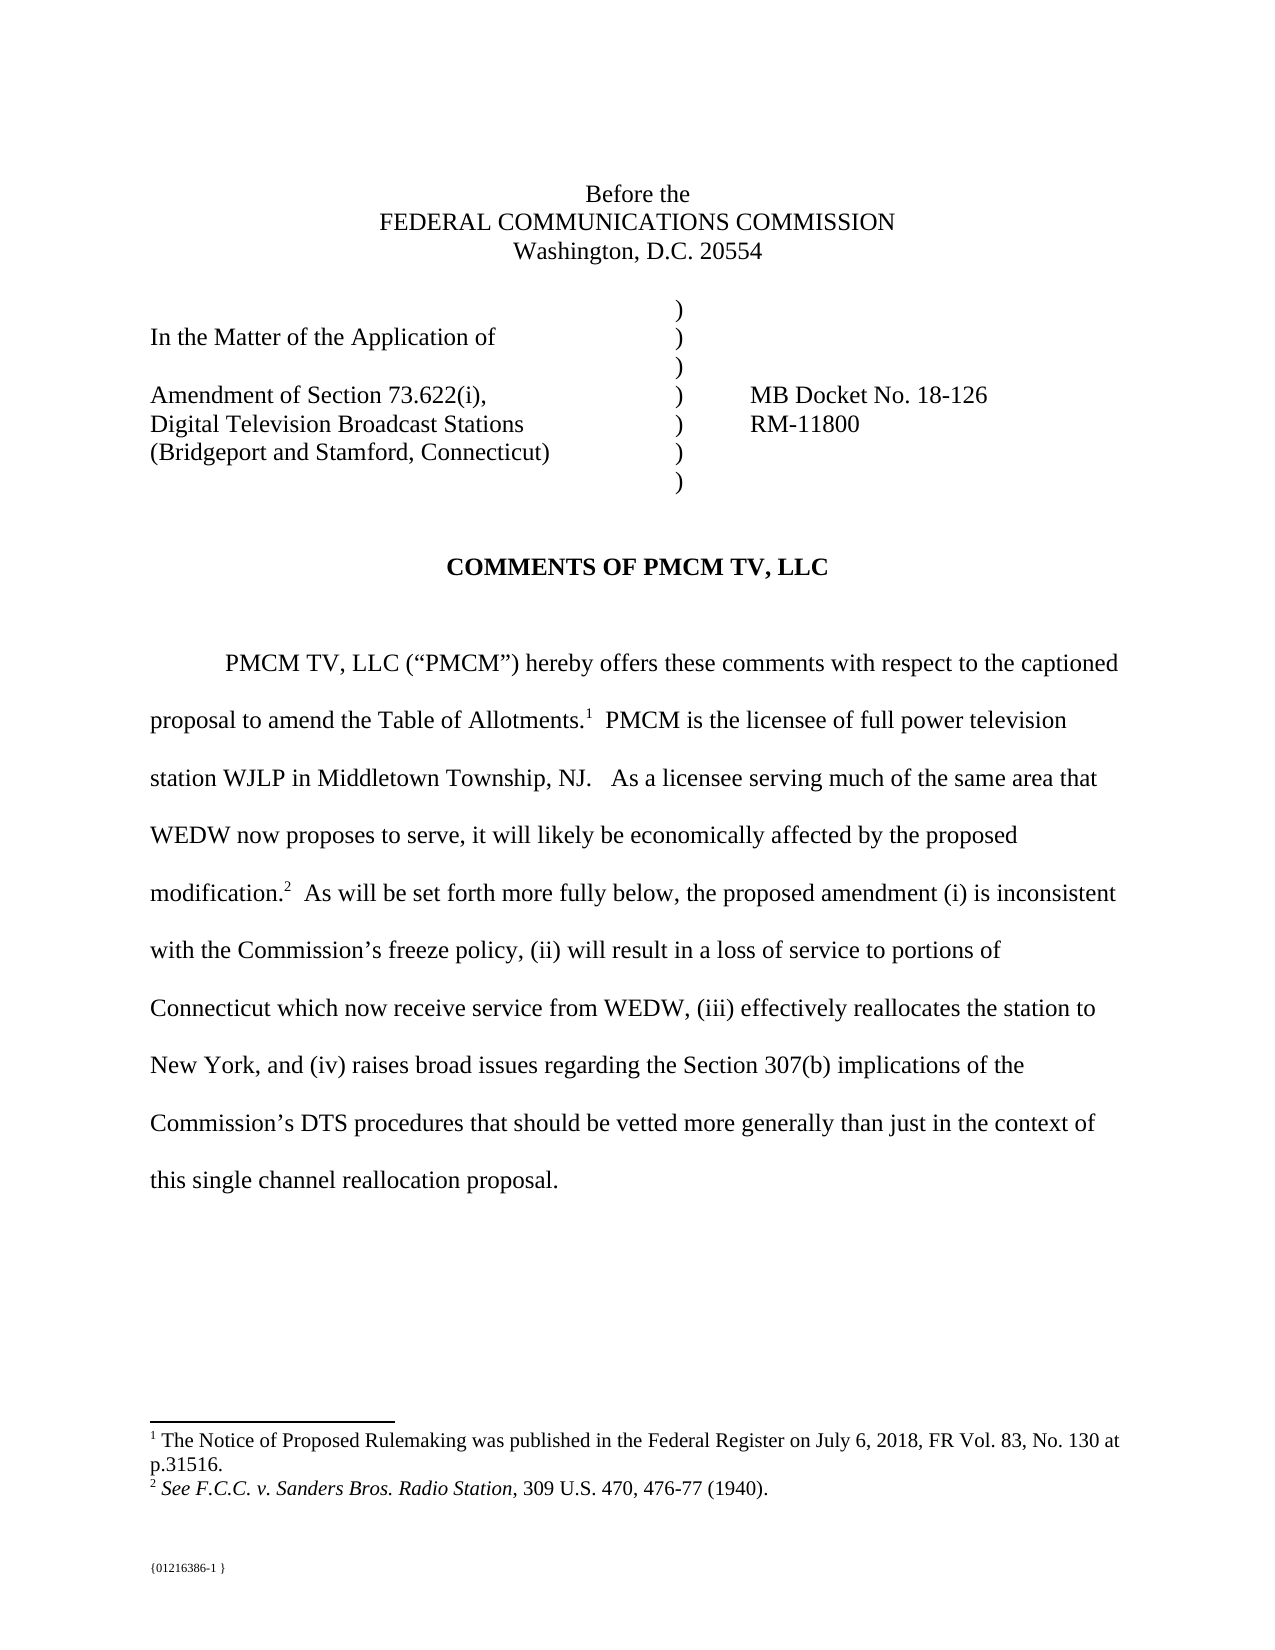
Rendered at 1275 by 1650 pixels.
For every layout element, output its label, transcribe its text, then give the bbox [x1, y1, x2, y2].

text FEDERAL COMMUNICATIONS COMMISSION [150, 207, 1125, 236]
text ) [150, 466, 1125, 495]
text PMCM TV, LLC (“PMCM”) hereby offers these comments with respect to the captioned proposal to amend the Table of Allotments. PMCM is the licensee of full power television station WJLP in Middletown Township, NJ. As a licensee serving much of the same area that WEDW now proposes to serve, it will likely be economically affected by the proposed modification. As will be set forth more fully below, the proposed amendment (i) is inconsistent with the Commission’s freeze policy, (ii) will result in a loss of service to portions of Connecticut which now receive service from WEDW, (iii) effectively reallocates the station to New York, and (iv) raises broad issues regarding the Section 307(b) implications of the Commission’s DTS procedures that should be vetted more generally than just in the context of this single channel reallocation proposal. [150, 648, 1125, 1194]
text Amendment of Section 73.622(i), ) MB Docket No. 18-126 [150, 380, 1125, 409]
text In the Matter of the Application of ) [150, 322, 1125, 351]
text ) [150, 294, 1125, 322]
text Digital Television Broadcast Stations ) RM-11800 [150, 409, 1125, 437]
text Before the [150, 179, 1125, 207]
text ) [150, 351, 1125, 380]
text Washington, D.C. 20554 [150, 236, 1125, 265]
text (Bridgeport and Stamford, Connecticut) ) [150, 437, 1125, 466]
text COMMENTS OF PMCM TV, LLC [150, 552, 1125, 581]
